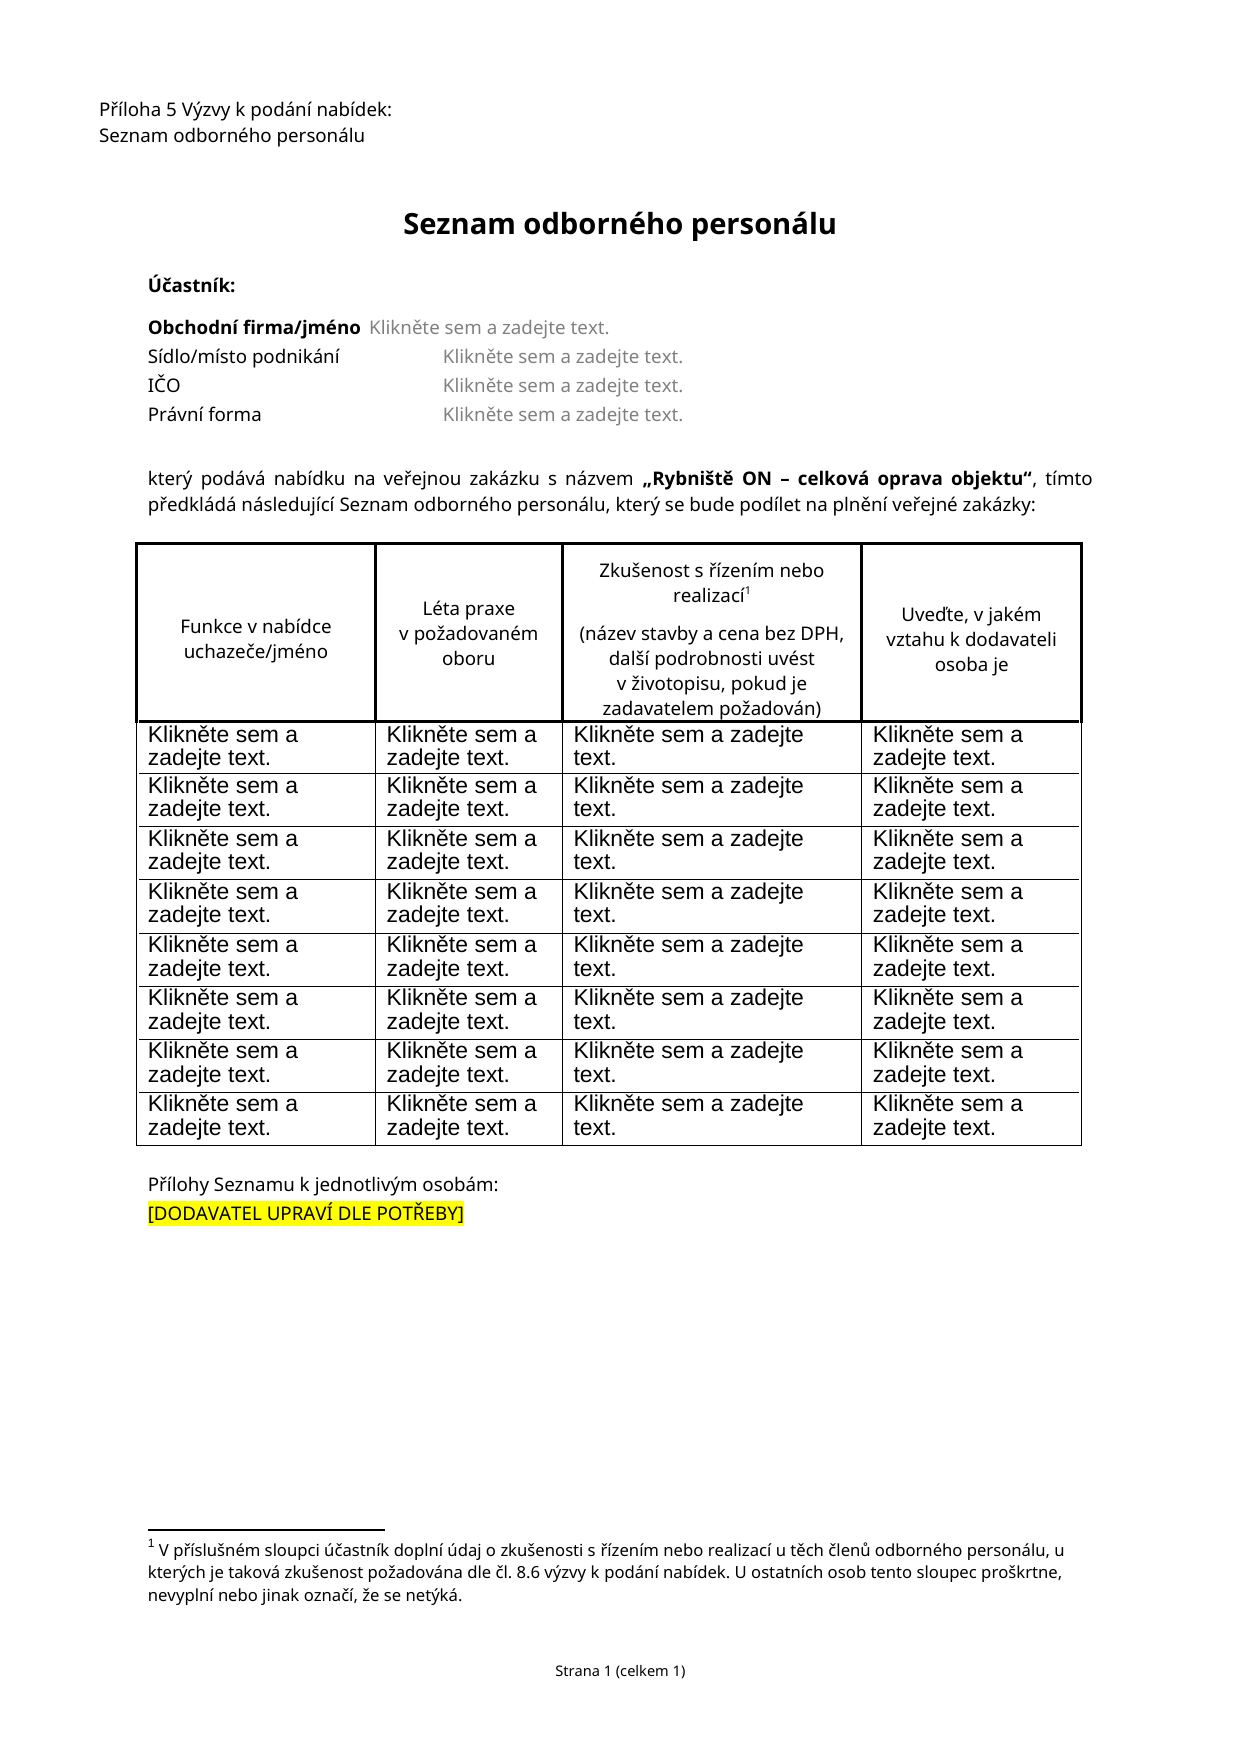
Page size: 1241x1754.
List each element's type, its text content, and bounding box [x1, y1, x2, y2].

text Sídlo/místo podnikání [148, 340, 1093, 369]
text Přílohy Seznamu k jednotlivým osobám: [148, 1172, 1093, 1197]
text který podává nabídku na veřejnou zakázku s názvem „Rybniště ON – celková oprava objektu“, tímto předkládá následující Seznam odborného personálu, který se bude podílet na plnění veřejné zakázky: [148, 465, 1093, 516]
text IČO [148, 369, 1093, 398]
table_header Uveďte, v jakém vztahu k dodavateli osoba je [863, 545, 1080, 720]
table_header Funkce v nabídce uchazeče/jméno [138, 545, 374, 720]
table_header Zkušenost s řízením nebo realizací (název stavby a cena bez DPH, další podrobnosti uvést v životopisu, pokud je zadavatelem požadován) [564, 545, 860, 720]
text Obchodní firma/jméno [148, 311, 1093, 340]
text Účastník: [148, 268, 1093, 299]
title Seznam odborného personálu [148, 203, 1093, 243]
table_header Léta praxe v požadovaném oboru [377, 545, 561, 720]
text Právní forma [148, 398, 1093, 427]
text [DODAVATEL UPRAVÍ DLE POTŘEBY] [148, 1197, 1092, 1226]
